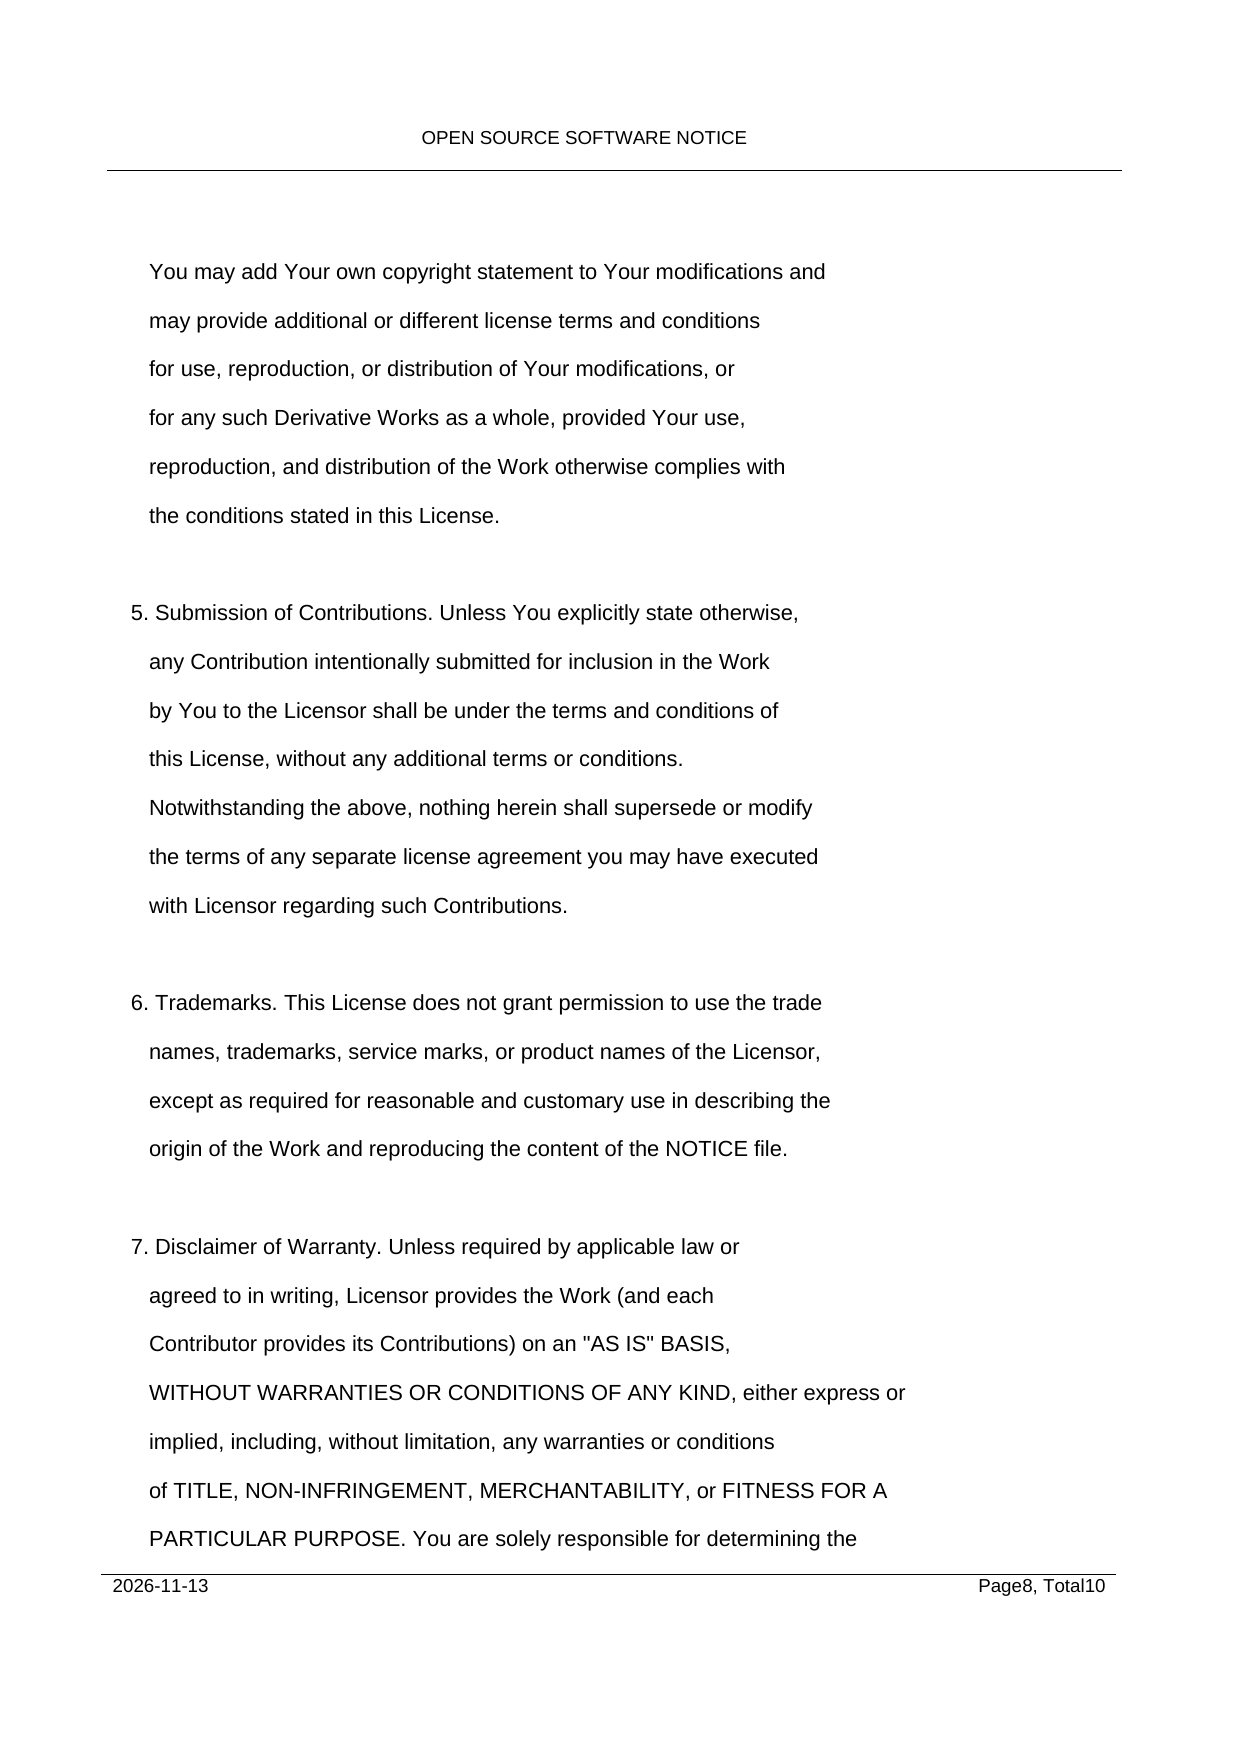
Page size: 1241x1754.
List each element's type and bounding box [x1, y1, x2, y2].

text [112, 206, 1128, 1555]
